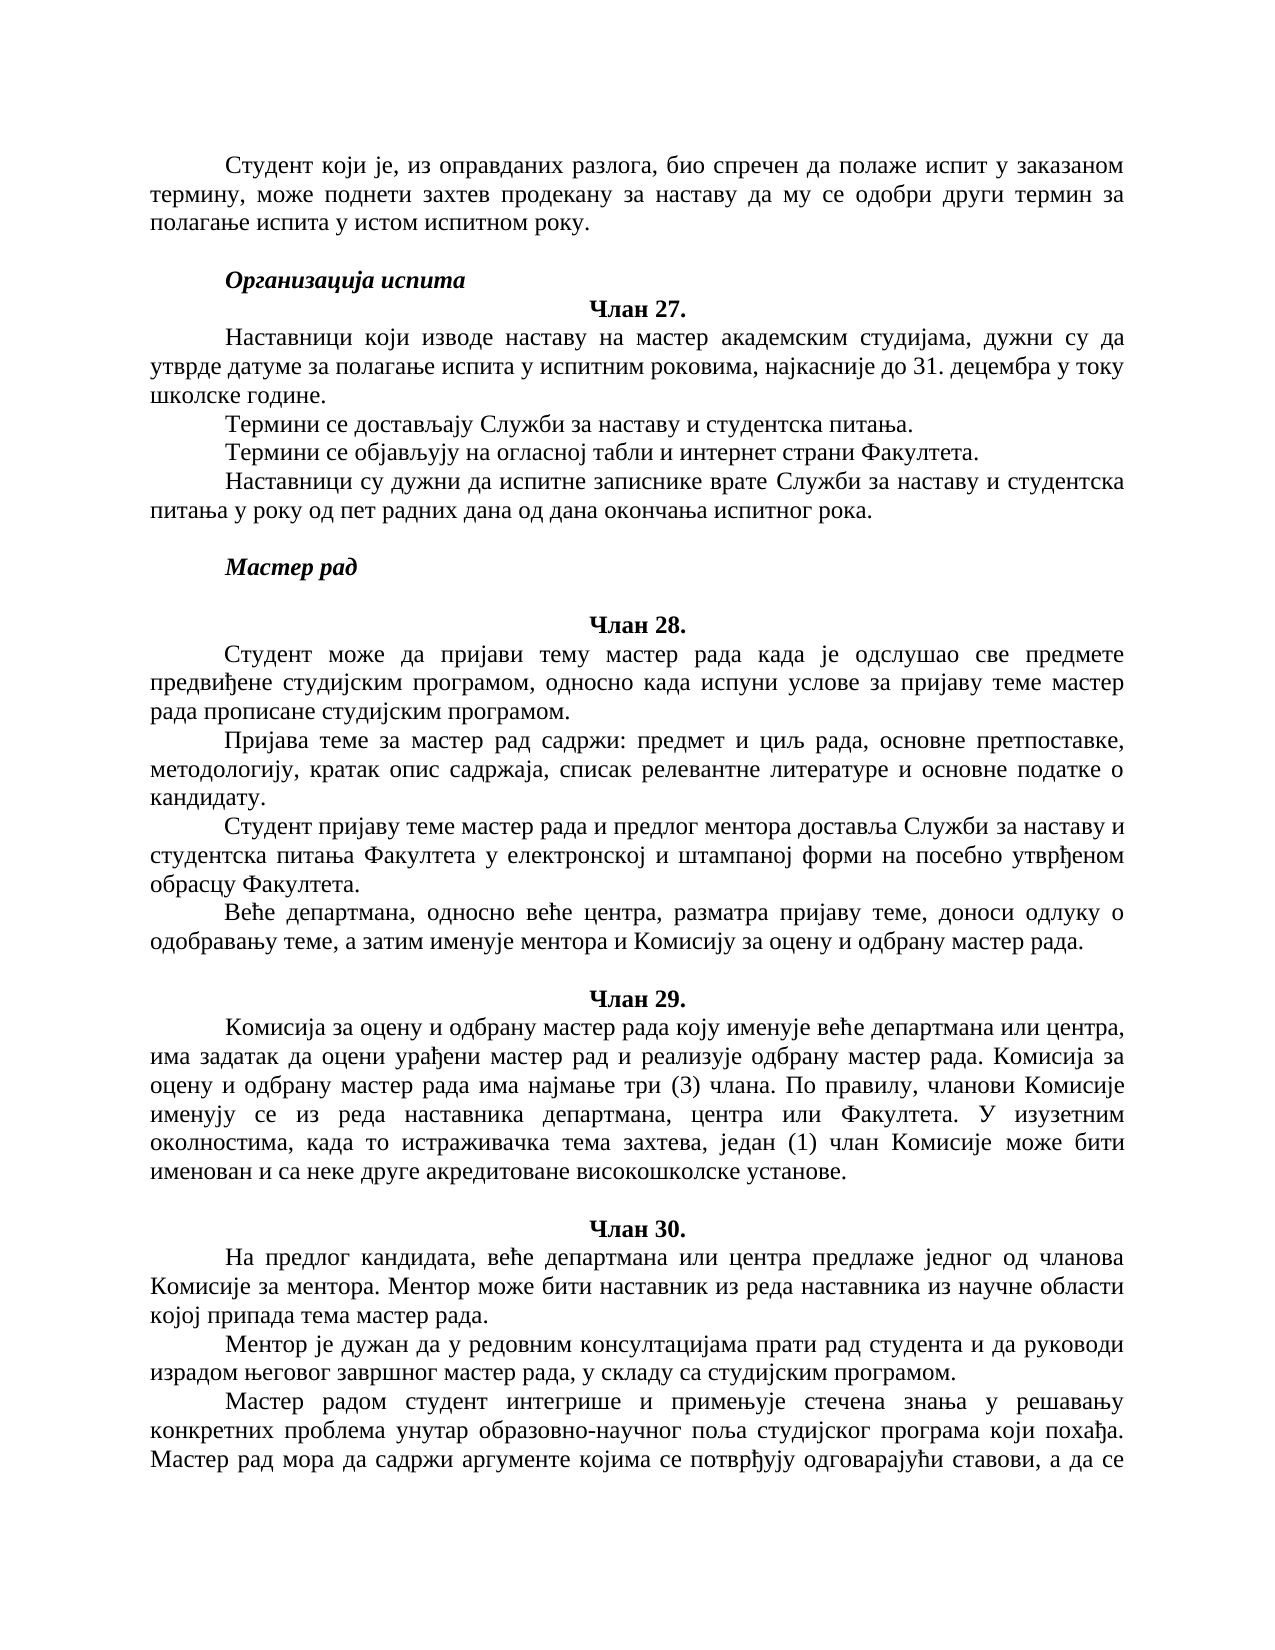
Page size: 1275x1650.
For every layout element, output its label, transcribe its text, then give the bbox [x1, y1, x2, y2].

text Организација испита [150, 265, 1125, 294]
text Ментор је дужан да у редовним консултацијама прати рад студента и да руководи израдом његовог завршног мастер рада, у складу са студијским програмом. [150, 1329, 1125, 1386]
text Студент пријаву теме мастер рада и предлог ментора доставља Служби за наставу и студентска питања Факултета у електронској и штампаној форми на посебно утврђеном обрасцу Факултета. [150, 811, 1125, 897]
text Члан 29. [150, 984, 1125, 1012]
text Наставници који изводе наставу на мастер академским студијама, дужни су да утврде датуме за полагање испита у испитним роковима, најкасније до 31. децембра у току школске године. [150, 322, 1125, 409]
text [150, 1386, 1125, 1472]
text Термини се достављају Служби за наставу и студентска питања. [150, 409, 1125, 437]
text Комисија за оцену и одбрану мастер рада коју именује веће департмана или центра, има задатак да оцени урађени мастер рад и реализује одбрану мастер рада. Комисија за оцену и одбрану мастер рада има најмање три (3) члана. По правилу, чланови Комисије именују се из реда наставника департмана, центра или Факултета. У изузетним околностима, када то истраживачка тема захтева, један (1) члан Комисије може бити именован и са неке друге акредитоване високошколске установе. [150, 1012, 1125, 1185]
text Студент може да пријави тему мастер рада када је одслушао све предмете предвиђене студијским програмом, односно када испуни услове за пријаву теме мастер рада прописане студијским програмом. [150, 639, 1125, 725]
text Члан 27. [150, 294, 1125, 322]
text Мастер рад [150, 552, 1125, 581]
text Пријава теме за мастер рад садржи: предмет и циљ рада, основне претпоставке, методологију, кратак опис садржаја, списак релевантне литературе и основне податке о кандидату. [150, 725, 1125, 811]
text Студент који је, из оправданих разлога, био спречен да полаже испит у заказаном термину, може поднети захтев продекану за наставу да му се одобри други термин за полагање испита у истом испитном року. [150, 150, 1125, 236]
text Наставници су дужни да испитне записнике врате Служби за наставу и студентска питања у року од пет радних дана од дана окончања испитног рока. [150, 466, 1125, 524]
text Термини се објављују на огласној табли и интернет страни Факултета. [150, 437, 1125, 466]
text Члан 28. [150, 610, 1125, 639]
text Члан 30. [150, 1214, 1125, 1242]
text На предлог кандидата, веће департмана или центра предлаже једног од чланова Комисије за ментора. Ментор може бити наставник из реда наставника из научне области којој припада тема мастер рада. [150, 1242, 1125, 1329]
text Веће департмана, односно веће центра, разматра пријаву теме, доноси одлуку о одобравању теме, а затим именује ментора и Комисију за оцену и одбрану мастер рада. [150, 897, 1125, 955]
